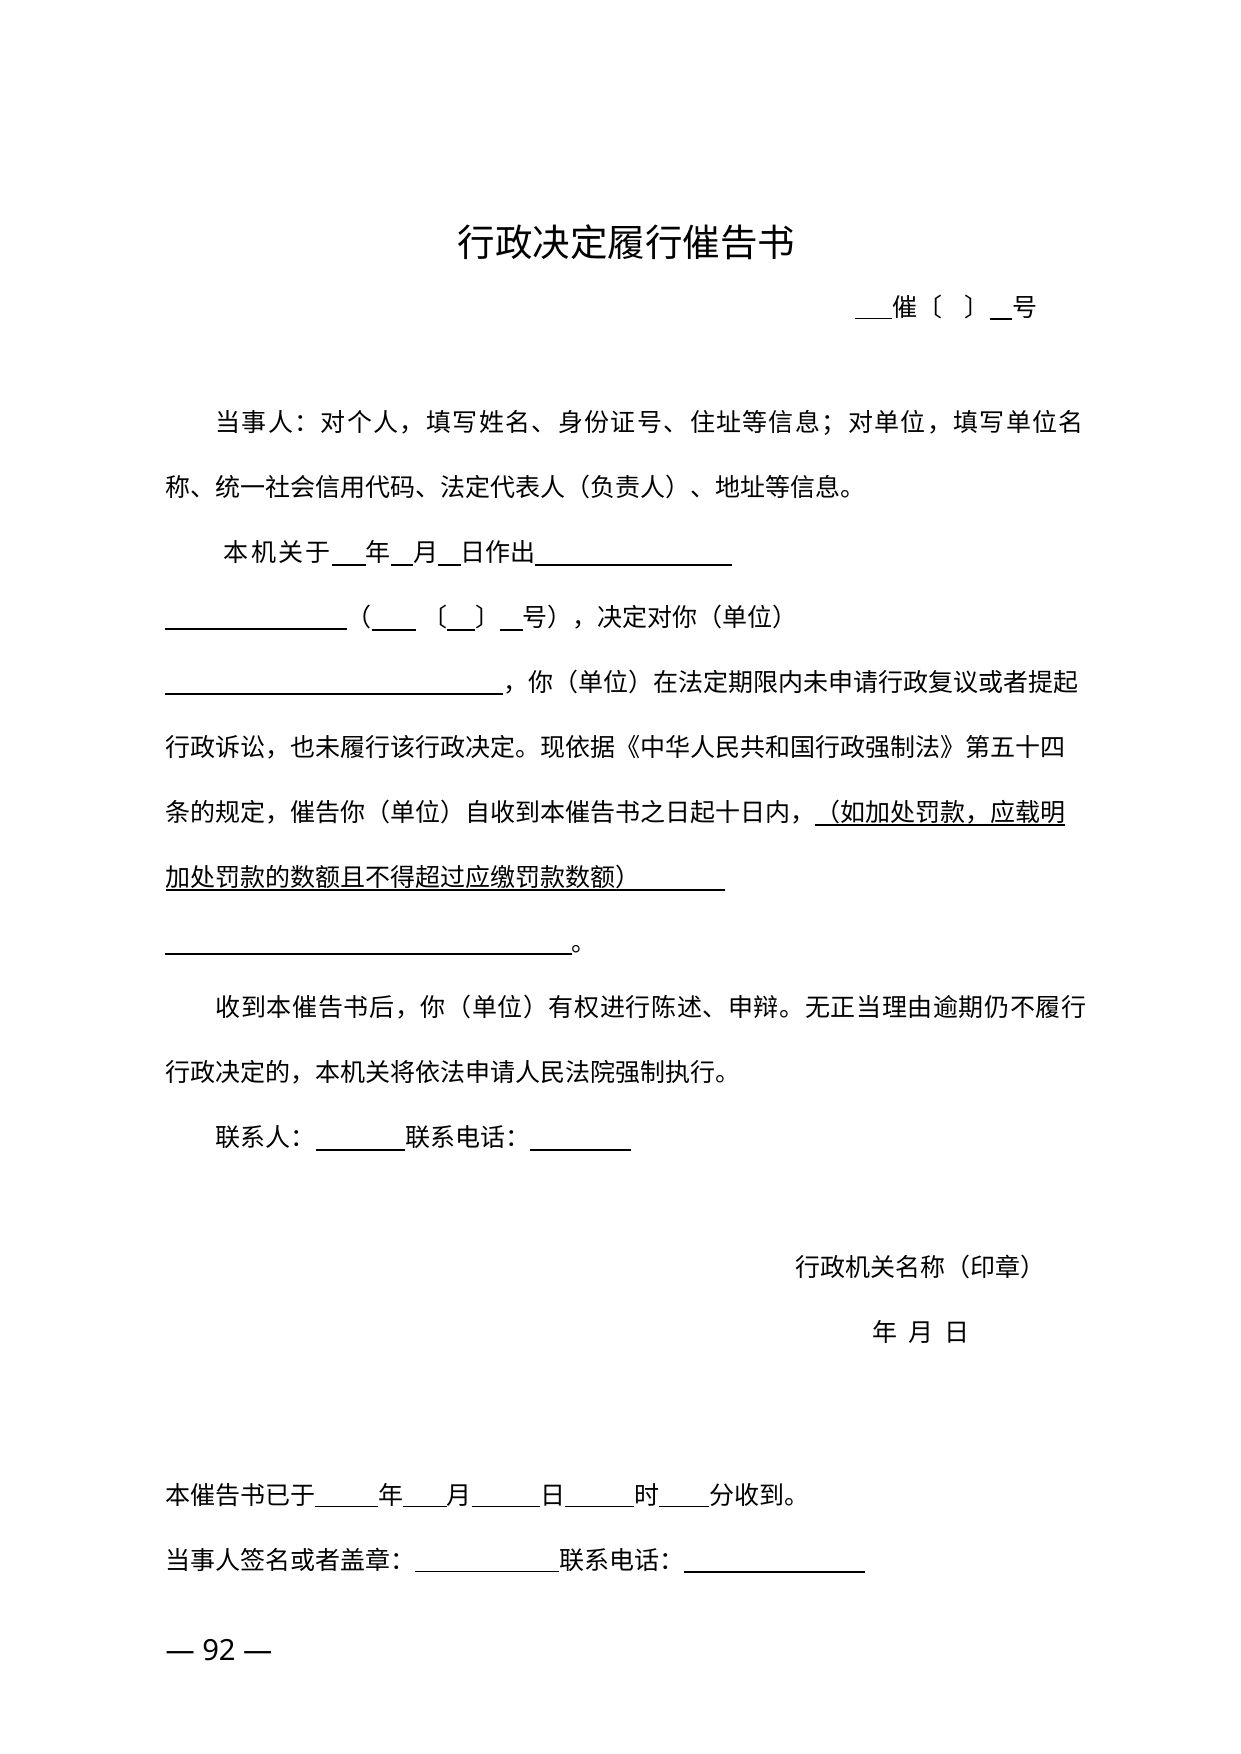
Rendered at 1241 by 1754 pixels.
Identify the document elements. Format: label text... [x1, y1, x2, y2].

text 收到本催告书后，你（单位）有权进行陈述、申辩。无正当理由逾期仍不履行行政决定的，本机关将依法申请人民法院强制执行。 [165, 973, 1087, 1103]
text 行政机关名称（印章） [165, 1233, 1084, 1298]
text 本机关于 年 月 日作出 （ 〔 〕 号），决定对你（单位） ，你（单位）在法定期限内未申请行政复议或者提起行政诉讼，也未履行该行政决定。现依据《中华人民共和国行政强制法》第五十四条的规定，催告你（单位）自收到本催告书之日起十日内，（如加处罚款，应载明加处罚款的数额且不得超过应缴罚款数额） [165, 518, 1087, 908]
text 联系人： 联系电话： [165, 1103, 1087, 1168]
text 行政决定履行催告书 [165, 208, 1087, 273]
text 当事人：对个人，填写姓名、身份证号、住址等信息；对单位，填写单位名称、统一社会信用代码、法定代表人（负责人）、地址等信息。 [165, 388, 1087, 518]
text 年 月 日 [165, 1298, 1084, 1363]
text 催〔 〕 号 [165, 273, 1037, 338]
text 本催告书已于 年 月 日 时 分收到。 [165, 1461, 1087, 1526]
text 当事人签名或者盖章： 联系电话： [165, 1526, 1087, 1591]
text 。 [165, 908, 1087, 973]
